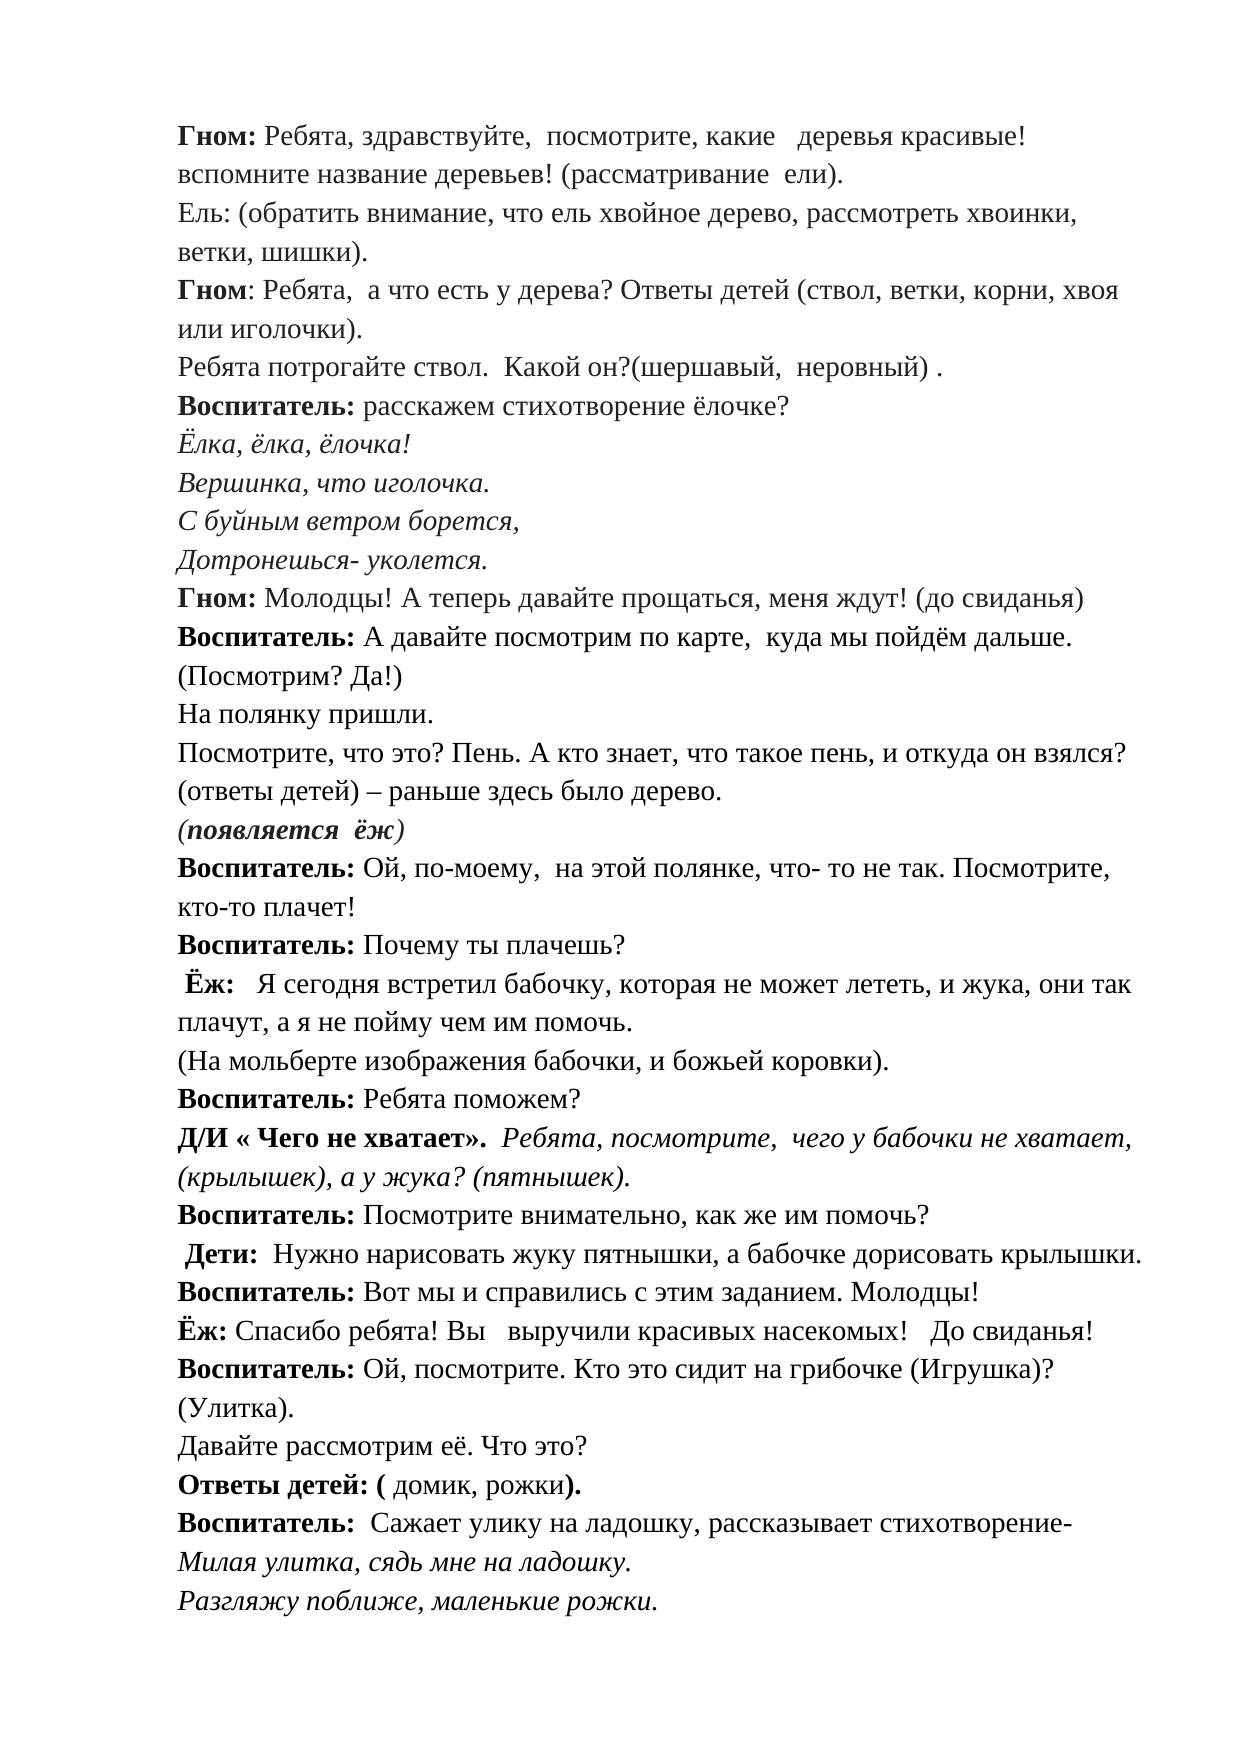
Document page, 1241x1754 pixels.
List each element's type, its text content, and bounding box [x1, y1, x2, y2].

text (ответы детей) – раньше здесь было дерево. [177, 773, 1152, 807]
text Гном: Ребята, здравствуйте, посмотрите, какие деревья красивые! вспомните название деревьев! (рассматривание ели). [177, 118, 1152, 190]
text Ёж: Я сегодня встретил бабочку, которая не может лететь, и жука, они так плачут, а я не пойму чем им помочь. [177, 966, 1152, 1038]
text Воспитатель: Почему ты плачешь? [177, 927, 1152, 961]
text Разгляжу поближе, маленькие рожки. [177, 1583, 1152, 1616]
text Ёлка, ёлка, ёлочка! [177, 426, 1152, 460]
text Воспитатель: расскажем стихотворение ёлочке? [177, 388, 1152, 421]
text Воспитатель: Ой, посмотрите. Кто это сидит на грибочке (Игрушка)? (Улитка). [177, 1351, 1152, 1423]
text Дотронешься- уколется. [177, 542, 1152, 576]
text Ель: (обратить внимание, что ель хвойное дерево, рассмотреть хвоинки, ветки, шишки). [177, 195, 1152, 267]
text Д/И « Чего не хватает». Ребята, посмотрите, чего у бабочки не хватает, (крылышек), а у жука? (пятнышек). [177, 1120, 1152, 1192]
text Милая улитка, сядь мне на ладошку. [177, 1544, 1152, 1578]
text Воспитатель: Ой, по-моему, на этой полянке, что- то не так. Посмотрите, кто-то плачет! [177, 850, 1152, 922]
text Воспитатель: Посмотрите внимательно, как же им помочь? [177, 1197, 1152, 1231]
text На полянку пришли. [177, 696, 1152, 730]
text Гном: Ребята, а что есть у дерева? Ответы детей (ствол, ветки, корни, хвоя или иголочки). [177, 272, 1152, 344]
text Воспитатель: Ребята поможем? [177, 1082, 1152, 1115]
text (На мольберте изображения бабочки, и божьей коровки). [177, 1043, 1152, 1077]
text Гном: Молодцы! А теперь давайте прощаться, меня ждут! (до свиданья) [177, 581, 1152, 614]
text (появляется ёж) [177, 812, 1152, 845]
text С буйным ветром борется, [177, 503, 1152, 537]
text Ребята потрогайте ствол. Какой он?(шершавый, неровный) . [177, 349, 1152, 383]
text Давайте рассмотрим её. Что это? [177, 1428, 1152, 1462]
text Ёж: Спасибо ребята! Вы выручили красивых насекомых! До свиданья! [177, 1313, 1152, 1346]
text Ответы детей: ( домик, рожки). [177, 1467, 1152, 1501]
text Вершинка, что иголочка. [177, 465, 1152, 498]
text Воспитатель: Сажает улику на ладошку, рассказывает стихотворение- [177, 1506, 1152, 1539]
text Посмотрите, что это? Пень. А кто знает, что такое пень, и откуда он взялся? [177, 735, 1152, 768]
text Дети: Нужно нарисовать жуку пятнышки, а бабочке дорисовать крылышки. Воспитатель: Вот мы и справились с этим заданием. Молодцы! [177, 1236, 1152, 1308]
text Воспитатель: А давайте посмотрим по карте, куда мы пойдём дальше. (Посмотрим? Да!) [177, 619, 1152, 691]
